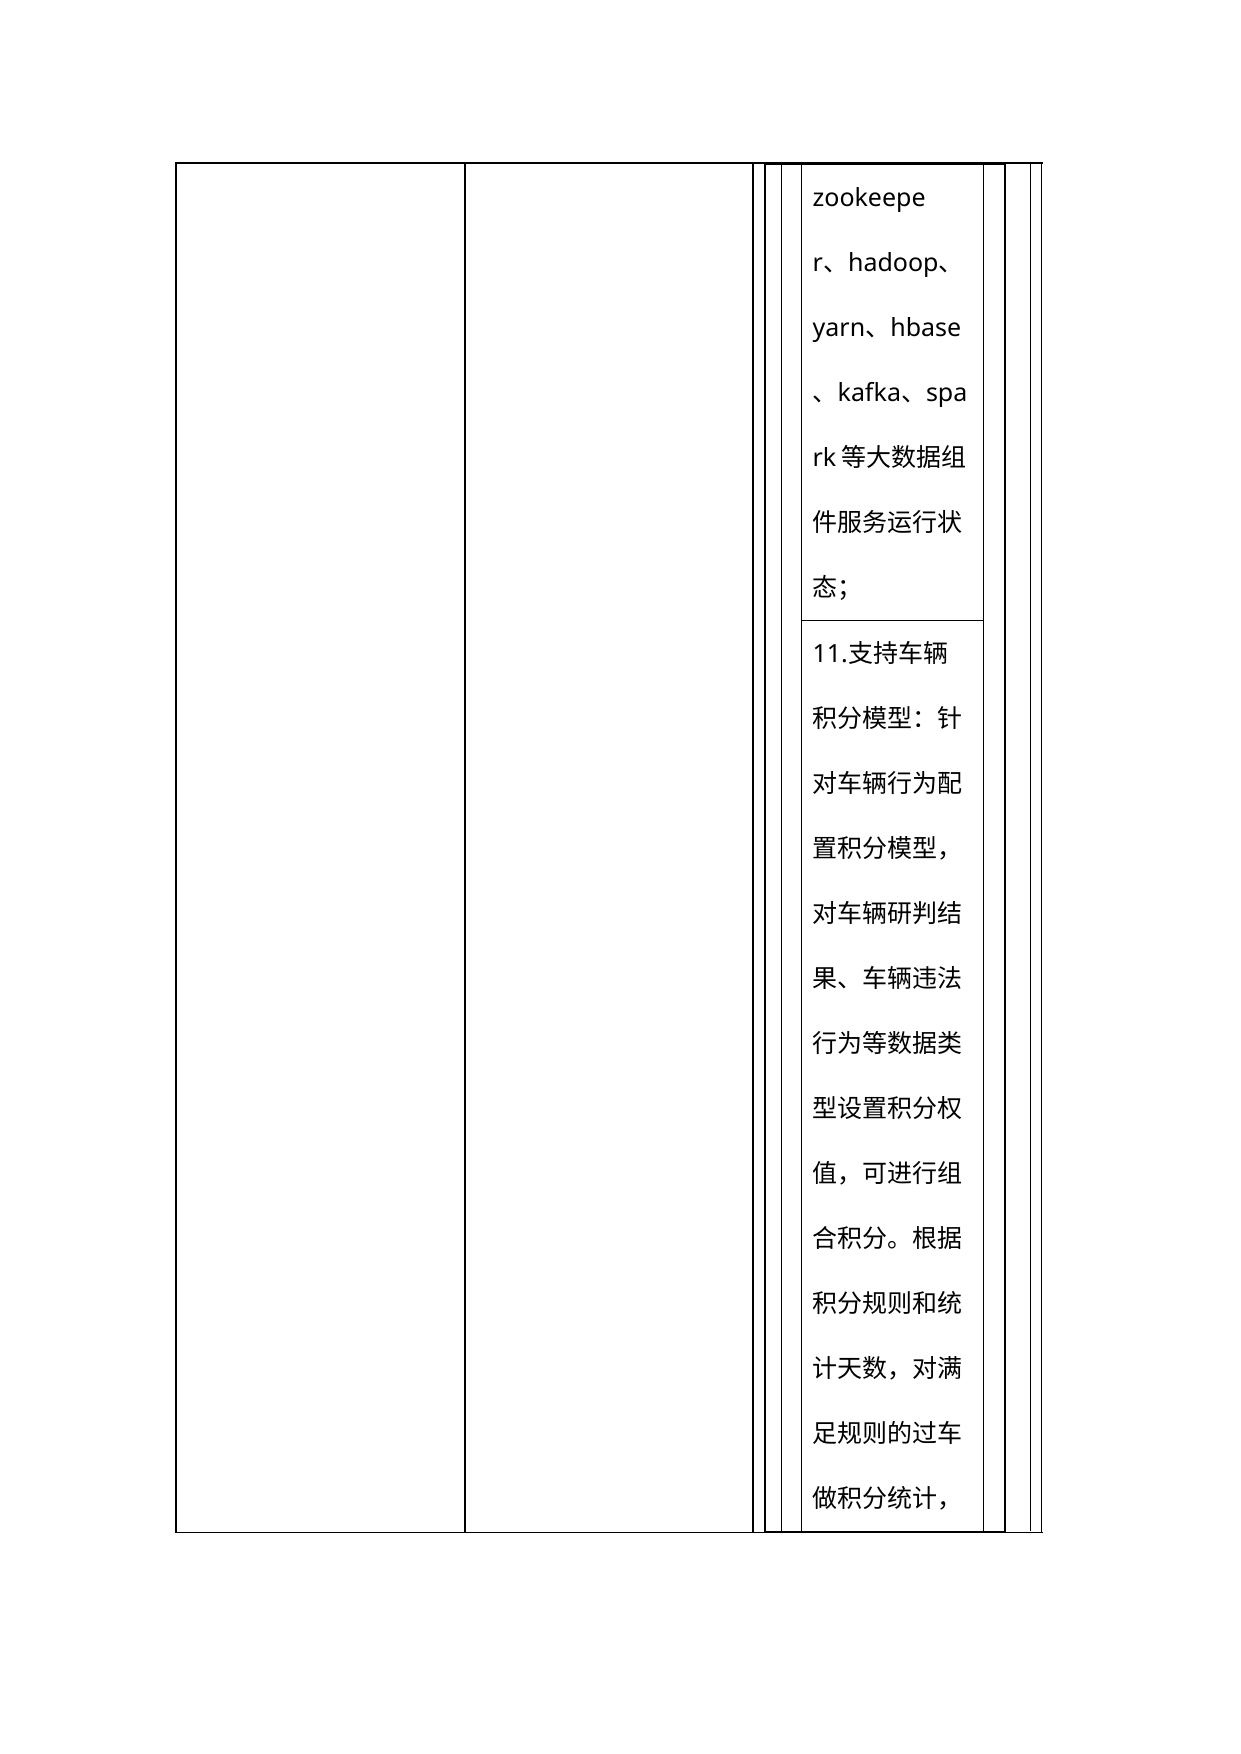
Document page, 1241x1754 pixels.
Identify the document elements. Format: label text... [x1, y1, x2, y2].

table_cell [802, 621, 983, 1531]
table_cell [782, 165, 801, 1531]
table_cell ▲ [466, 164, 752, 1532]
table_cell [1006, 164, 1041, 1532]
table_cell [754, 164, 764, 1532]
table_cell [766, 165, 781, 1531]
table_cell [802, 165, 983, 620]
table_cell [984, 165, 1004, 1531]
table_cell 1 [177, 164, 464, 1532]
